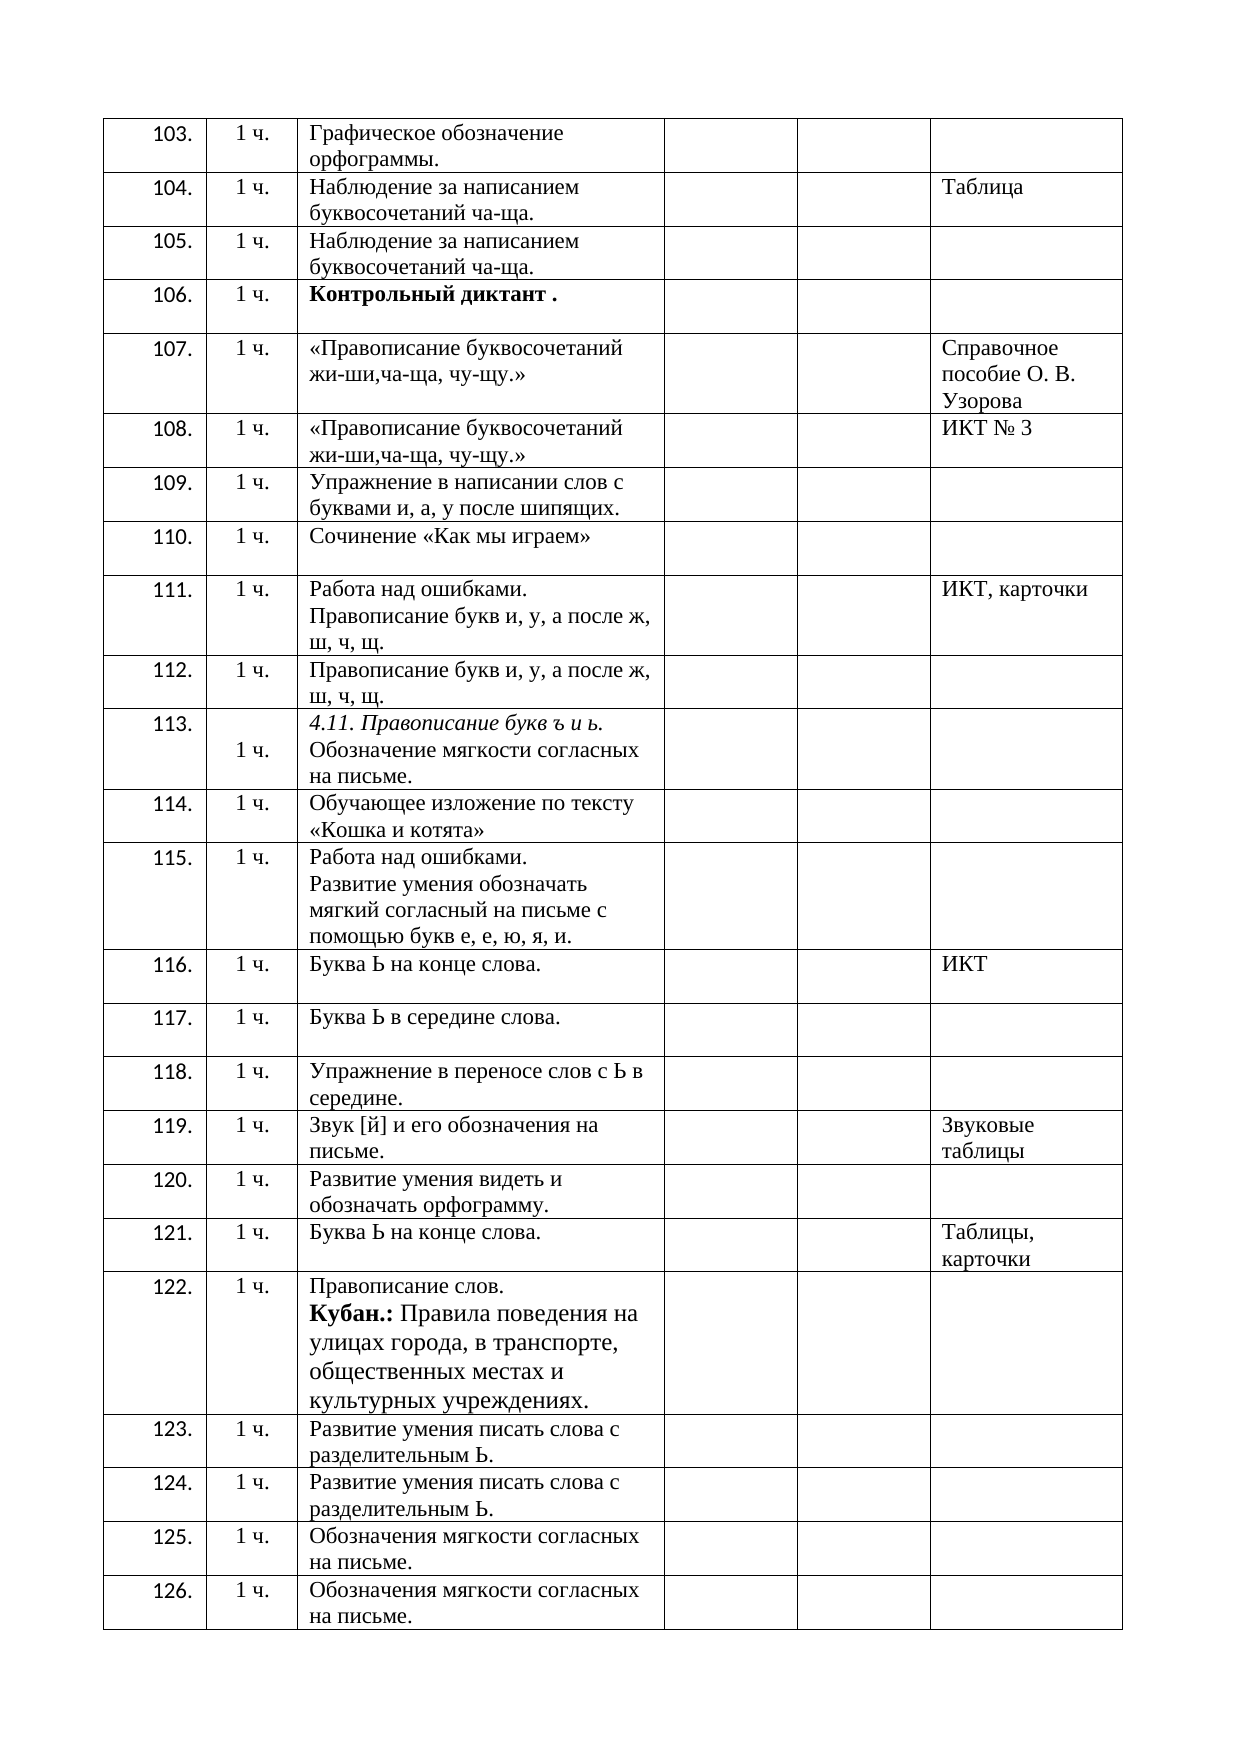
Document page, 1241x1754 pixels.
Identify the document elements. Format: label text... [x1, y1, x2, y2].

table_cell [104, 709, 206, 788]
table_cell 1 ч. [207, 1165, 297, 1217]
table_cell [931, 522, 1122, 574]
table_cell Обозначения мягкости согласных на письме. [298, 1522, 664, 1575]
table_cell [665, 173, 797, 226]
table_cell Таблицы, карточки [931, 1219, 1122, 1271]
table_cell [931, 843, 1122, 949]
table_cell [665, 1004, 797, 1056]
table_cell 1 ч. [207, 1272, 297, 1413]
table_cell [798, 119, 930, 172]
table_cell Таблица [931, 173, 1122, 226]
table_cell [665, 656, 797, 708]
table_cell [104, 1165, 206, 1217]
table_cell [104, 119, 206, 172]
table_cell [665, 709, 797, 788]
table_cell 1 ч. [207, 790, 297, 842]
table_cell 1 ч. [207, 950, 297, 1002]
table_cell Развитие умения писать слова с разделительным Ь. [298, 1468, 664, 1521]
table_cell [798, 950, 930, 1002]
table_cell [665, 334, 797, 413]
table_cell [798, 468, 930, 521]
table_cell 1 ч. [207, 1522, 297, 1575]
table_cell 1 ч. [207, 1057, 297, 1110]
table_cell [798, 173, 930, 226]
table_cell 1 ч. [207, 1219, 297, 1271]
table_cell Обучающее изложение по тексту «Кошка и котята» [298, 790, 664, 842]
table_cell [798, 576, 930, 654]
table_cell Буква Ь на конце слова. [298, 1219, 664, 1271]
table_cell [104, 1415, 206, 1467]
table_cell [798, 1415, 930, 1467]
table_cell [665, 414, 797, 467]
table_cell [665, 1057, 797, 1110]
table_cell [931, 709, 1122, 788]
table_cell Развитие умения писать слова с разделительным Ь. [298, 1415, 664, 1467]
table_cell Звуковые таблицы [931, 1111, 1122, 1164]
table_cell [104, 1468, 206, 1521]
table_cell 1 ч. [207, 656, 297, 708]
table_cell [798, 1111, 930, 1164]
table_cell [104, 173, 206, 226]
table_cell Контрольный диктант . [298, 280, 664, 333]
table_cell [931, 227, 1122, 279]
table_cell [665, 576, 797, 654]
table_cell [104, 1219, 206, 1271]
table_cell [104, 1057, 206, 1110]
table_cell [665, 522, 797, 574]
table_cell «Правописание буквосочетаний жи-ши,ча-ща, чу-щу.» [298, 334, 664, 413]
table_cell 1 ч. [207, 119, 297, 172]
table_cell [798, 1468, 930, 1521]
table_cell ИКТ № 3 [931, 414, 1122, 467]
table_cell Развитие умения видеть и обозначать орфограмму. [298, 1165, 664, 1217]
table_cell «Правописание буквосочетаний жи-ши,ча-ща, чу-щу.» [298, 414, 664, 467]
table_cell [798, 414, 930, 467]
table_cell Буква Ь на конце слова. [298, 950, 664, 1002]
table_cell [665, 1468, 797, 1521]
table_cell [798, 1522, 930, 1575]
table_cell [104, 790, 206, 842]
table_cell Справочное пособие О. В. Узорова [931, 334, 1122, 413]
table_cell Работа над ошибками. Правописание букв и, у, а после ж, ш, ч, щ. [298, 576, 664, 654]
table_cell Графическое обозначение орфограммы. [298, 119, 664, 172]
table_cell [798, 1272, 930, 1413]
table_cell 1 ч. [207, 280, 297, 333]
table_cell 1 ч. [207, 522, 297, 574]
table_cell 1 ч. [207, 576, 297, 654]
table_cell 1 ч. [207, 1111, 297, 1164]
table_cell [104, 843, 206, 949]
table_cell 1 ч. [207, 1415, 297, 1467]
table_cell 1 ч. [207, 843, 297, 949]
table_cell [104, 1111, 206, 1164]
table_cell Буква Ь в середине слова. [298, 1004, 664, 1056]
table_cell [665, 227, 797, 279]
table_cell [104, 1576, 206, 1628]
table_cell [104, 1004, 206, 1056]
table_cell 1 ч. [207, 173, 297, 226]
table_cell [104, 1522, 206, 1575]
table_cell [104, 522, 206, 574]
table_cell [798, 709, 930, 788]
table_cell [931, 1004, 1122, 1056]
table_cell ИКТ, карточки [931, 576, 1122, 654]
table_cell [104, 334, 206, 413]
table_cell [665, 468, 797, 521]
table_cell [104, 950, 206, 1002]
table_cell [798, 1576, 930, 1628]
table_cell [931, 1415, 1122, 1467]
table_cell [798, 1004, 930, 1056]
table_cell [104, 656, 206, 708]
table_cell 1 ч. [207, 1468, 297, 1521]
table_cell 1 ч. [207, 334, 297, 413]
table_cell [931, 1165, 1122, 1217]
table_cell [798, 227, 930, 279]
table_cell [104, 576, 206, 654]
table_cell Работа над ошибками. Развитие умения обозначать мягкий согласный на письме с помощью букв е, е, ю, я, и. [298, 843, 664, 949]
table_cell Звук [й] и его обозначения на письме. [298, 1111, 664, 1164]
table_cell [665, 950, 797, 1002]
table_cell Правописание букв и, у, а после ж, ш, ч, щ. [298, 656, 664, 708]
table_cell [931, 1522, 1122, 1575]
table_cell [931, 1468, 1122, 1521]
table_cell [104, 227, 206, 279]
table_cell 1 ч. [207, 414, 297, 467]
table_cell 1 ч. [207, 468, 297, 521]
table_cell [798, 522, 930, 574]
table_cell [798, 334, 930, 413]
table_cell [665, 1576, 797, 1628]
table_cell Наблюдение за написанием буквосочетаний ча-ща. [298, 173, 664, 226]
table_cell [104, 414, 206, 467]
table_cell [665, 843, 797, 949]
table_cell [798, 280, 930, 333]
table_cell [931, 790, 1122, 842]
table_cell [931, 468, 1122, 521]
table_cell 1 ч. [207, 1576, 297, 1628]
table_cell 4.11. Правописание букв ъ и ь. Обозначение мягкости согласных на письме. [298, 709, 664, 788]
table_cell 1 ч. [207, 709, 297, 788]
table_cell Упражнение в написании слов с буквами и, а, у после шипящих. [298, 468, 664, 521]
table_cell [931, 656, 1122, 708]
table_cell [798, 1165, 930, 1217]
table_cell [798, 790, 930, 842]
table_cell Упражнение в переносе слов с Ь в середине. [298, 1057, 664, 1110]
table_cell [798, 1057, 930, 1110]
table_cell [665, 1415, 797, 1467]
table_cell Обозначения мягкости согласных на письме. [298, 1576, 664, 1628]
table_cell 1 ч. [207, 227, 297, 279]
table_cell [798, 843, 930, 949]
table_cell [665, 280, 797, 333]
table_cell Правописание слов. Кубан.: Правила поведения на улицах города, в транспорте, общественных местах и культурных учреждениях. [298, 1272, 664, 1413]
table_cell [931, 280, 1122, 333]
table_cell [798, 656, 930, 708]
table_cell [665, 1219, 797, 1271]
table_cell ИКТ [931, 950, 1122, 1002]
table_cell Наблюдение за написанием буквосочетаний ча-ща. [298, 227, 664, 279]
table_cell [931, 1272, 1122, 1413]
table_cell [104, 1272, 206, 1413]
table_cell 1 ч. [207, 1004, 297, 1056]
table_cell [665, 1272, 797, 1413]
table_cell [665, 1522, 797, 1575]
table_cell [931, 119, 1122, 172]
table_cell Сочинение «Как мы играем» [298, 522, 664, 574]
table_cell [665, 790, 797, 842]
table_cell [931, 1576, 1122, 1628]
table_cell [104, 280, 206, 333]
table_cell [104, 468, 206, 521]
table_cell [665, 119, 797, 172]
table_cell [665, 1165, 797, 1217]
table_cell [665, 1111, 797, 1164]
table_cell [798, 1219, 930, 1271]
table_cell [931, 1057, 1122, 1110]
